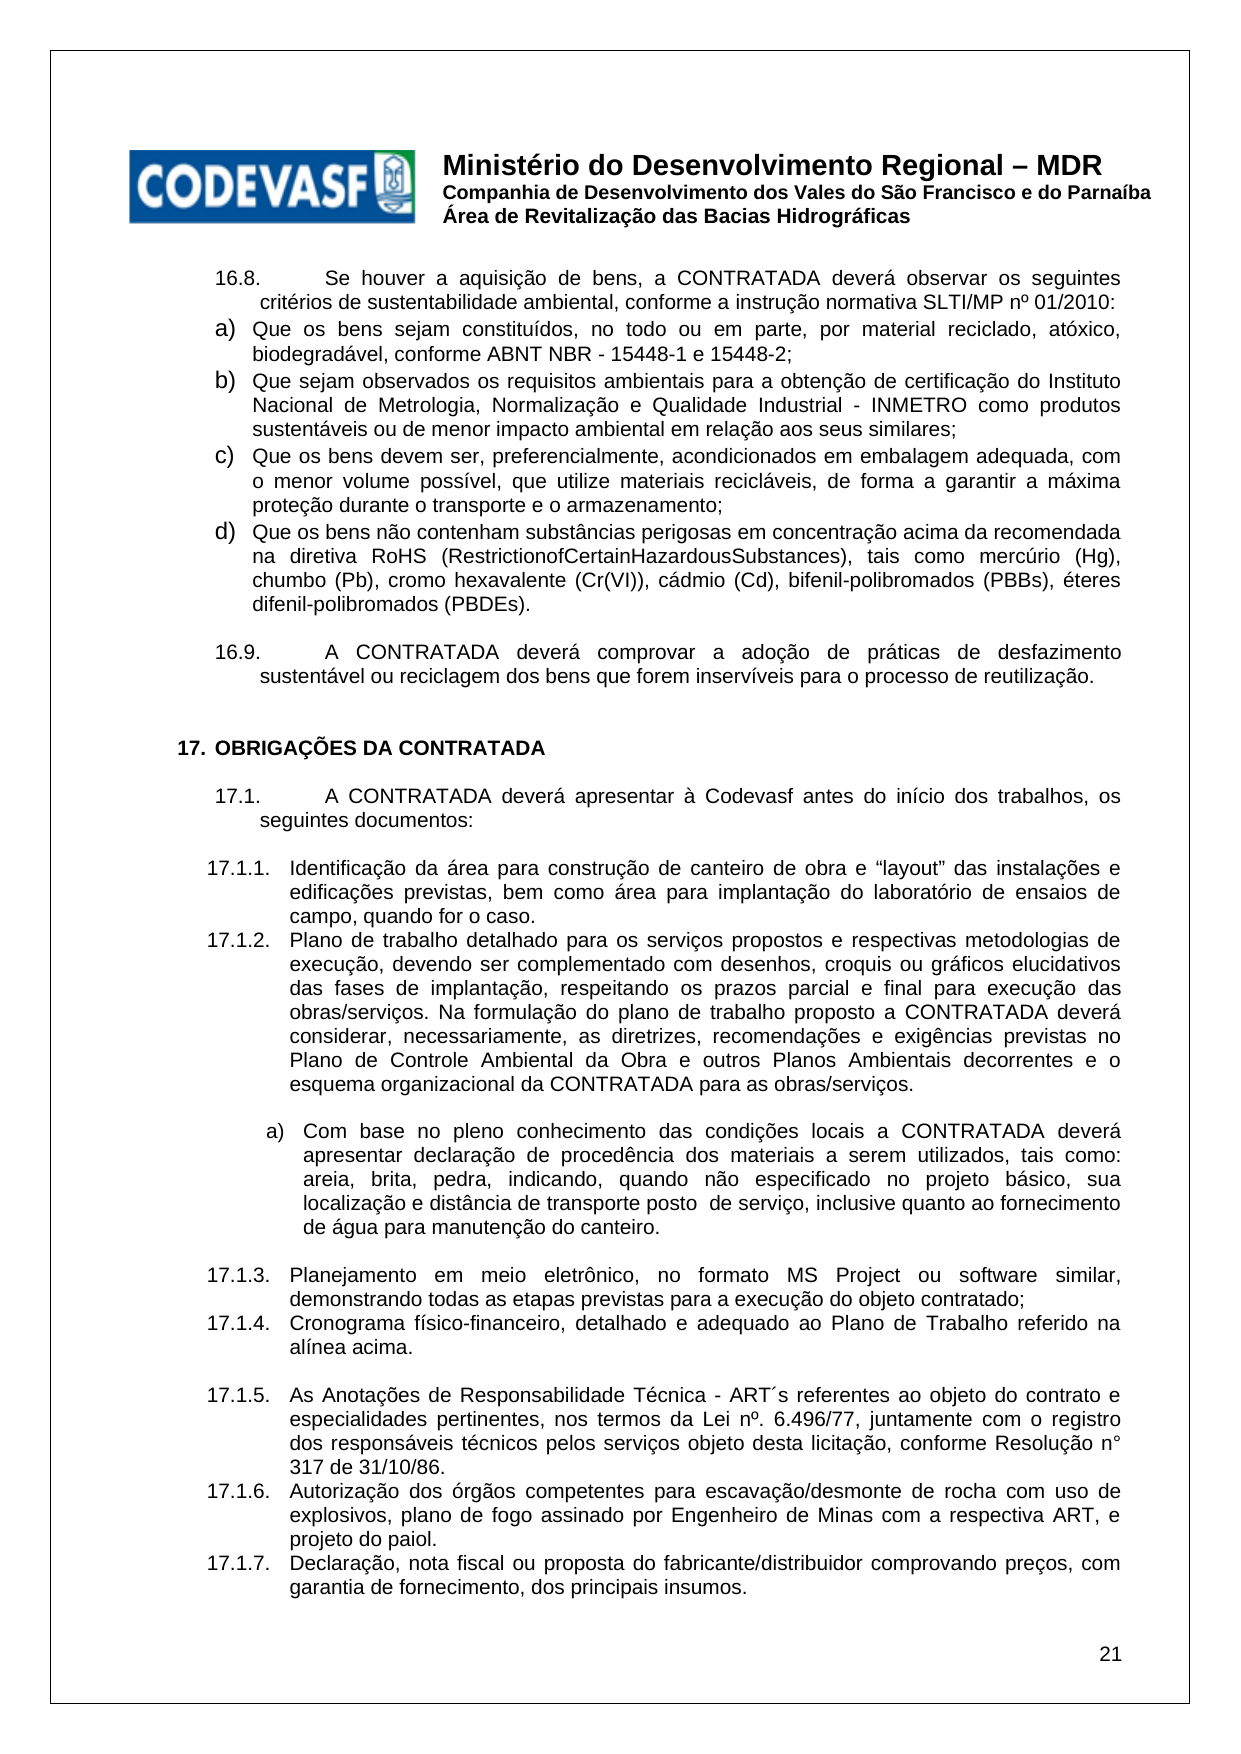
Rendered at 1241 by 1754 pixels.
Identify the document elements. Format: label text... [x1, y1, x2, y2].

subtitle As Anotações de Responsabilidade Técnica - ART´s referentes ao objeto do contrato e especialidades pertinentes, nos termos da Lei nº. 6.496/77, juntamente com o registro dos responsáveis técnicos pelos serviços objeto desta licitação, conforme Resolução n° 317 de 31/10/86. [207, 1383, 1122, 1479]
subtitle OBRIGAÇÕES DA CONTRATADA [177, 736, 1122, 760]
list Que os bens devem ser, preferencialmente, acondicionados em embalagem adequada, com o menor volume possível, que utilize materiais recicláveis, de forma a garantir a máxima proteção durante o transporte e o armazenamento; [214, 441, 1122, 517]
subtitle Autorização dos órgãos competentes para escavação/desmonte de rocha com uso de explosivos, plano de fogo assinado por Engenheiro de Minas com a respectiva ART, e projeto do paiol. [207, 1479, 1122, 1551]
subtitle Declaração, nota fiscal ou proposta do fabricante/distribuidor comprovando preços, com garantia de fornecimento, dos principais insumos. [207, 1551, 1122, 1598]
subtitle Planejamento em meio eletrônico, no formato MS Project ou software similar, demonstrando todas as etapas previstas para a execução do objeto contratado; [207, 1263, 1122, 1311]
list Que sejam observados os requisitos ambientais para a obtenção de certificação do Instituto Nacional de Metrologia, Normalização e Qualidade Industrial - INMETRO como produtos sustentáveis ou de menor impacto ambiental em relação aos seus similares; [214, 366, 1122, 441]
list Que os bens sejam constituídos, no todo ou em parte, por material reciclado, atóxico, biodegradável, conforme ABNT NBR - 15448-1 e 15448-2; [214, 314, 1122, 366]
list Com base no pleno conhecimento das condições locais a CONTRATADA deverá apresentar declaração de procedência dos materiais a serem utilizados, tais como: areia, brita, pedra, indicando, quando não especificado no projeto básico, sua localização e distância de transporte posto de serviço, inclusive quanto ao fornecimento de água para manutenção do canteiro. [266, 1119, 1122, 1239]
subtitle A CONTRATADA deverá apresentar à Codevasf antes do início dos trabalhos, os seguintes documentos: [214, 784, 1122, 832]
subtitle Plano de trabalho detalhado para os serviços propostos e respectivas metodologias de execução, devendo ser complementado com desenhos, croquis ou gráficos elucidativos das fases de implantação, respeitando os prazos parcial e final para execução das obras/serviços. Na formulação do plano de trabalho proposto a CONTRATADA deverá considerar, necessariamente, as diretrizes, recomendações e exigências previstas no Plano de Controle Ambiental da Obra e outros Planos Ambientais decorrentes e o esquema organizacional da CONTRATADA para as obras/serviços. [207, 928, 1122, 1095]
picture [129, 150, 417, 226]
subtitle Identificação da área para construção de canteiro de obra e “layout” das instalações e edificações previstas, bem como área para implantação do laboratório de ensaios de campo, quando for o caso. [207, 856, 1122, 928]
subtitle Cronograma físico-financeiro, detalhado e adequado ao Plano de Trabalho referido na alínea acima. [207, 1311, 1122, 1359]
subtitle A CONTRATADA deverá comprovar a adoção de práticas de desfazimento sustentável ou reciclagem dos bens que forem inservíveis para o processo de reutilização. [214, 640, 1122, 688]
subtitle Se houver a aquisição de bens, a CONTRATADA deverá observar os seguintes critérios de sustentabilidade ambiental, conforme a instrução normativa SLTI/MP nº 01/2010: [214, 266, 1122, 314]
list Que os bens não contenham substâncias perigosas em concentração acima da recomendada na diretiva RoHS (RestrictionofCertainHazardousSubstances), tais como mercúrio (Hg), chumbo (Pb), cromo hexavalente (Cr(VI)), cádmio (Cd), bifenil-polibromados (PBBs), éteres difenil-polibromados (PBDEs). [214, 517, 1122, 616]
